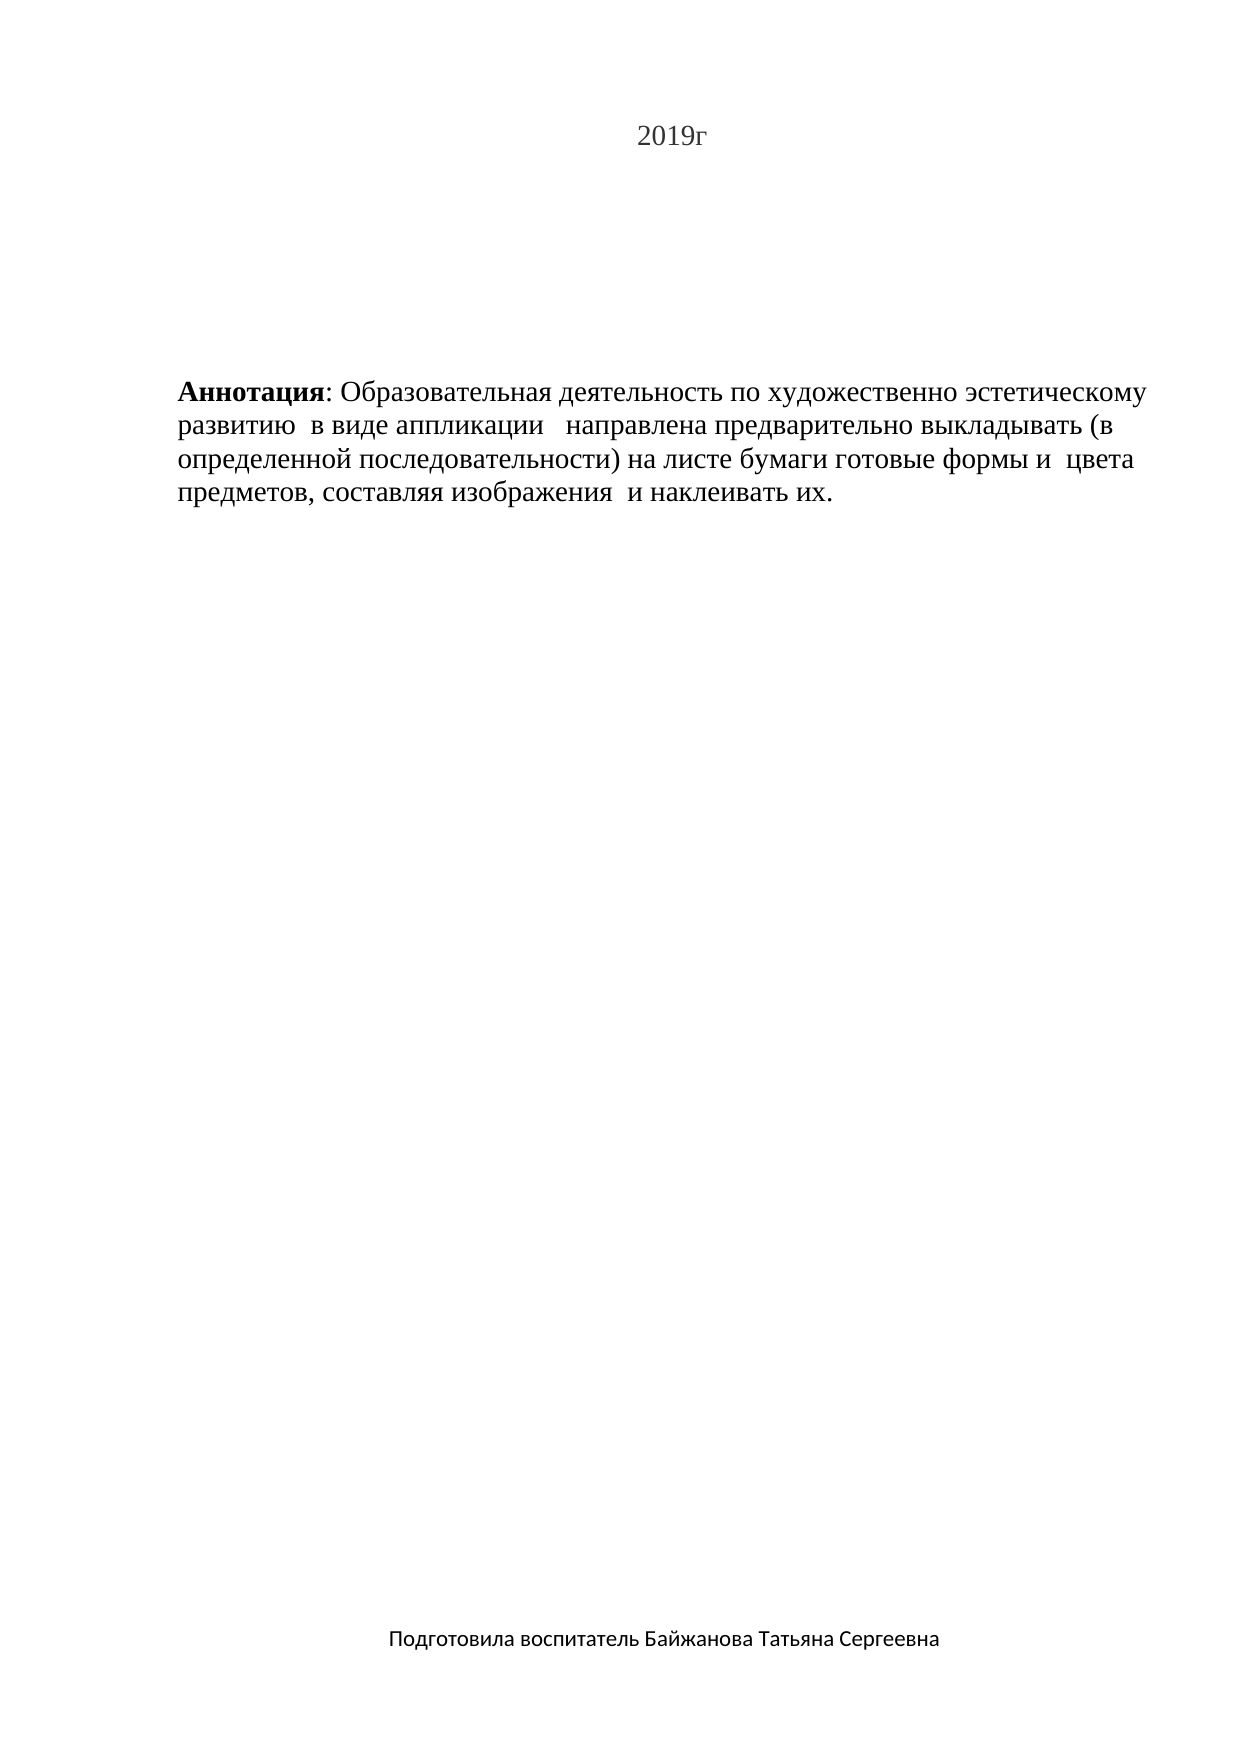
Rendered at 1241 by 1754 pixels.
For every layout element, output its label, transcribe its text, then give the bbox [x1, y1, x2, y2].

text 2019г [177, 118, 1107, 152]
text Аннотация: Образовательная деятельность по художественно эстетическому развитию в виде аппликации направлена предварительно выкладывать (в определенной последовательности) на листе бумаги готовые формы и цвета предметов, составляя изображения и наклеивать их. [177, 340, 1152, 508]
